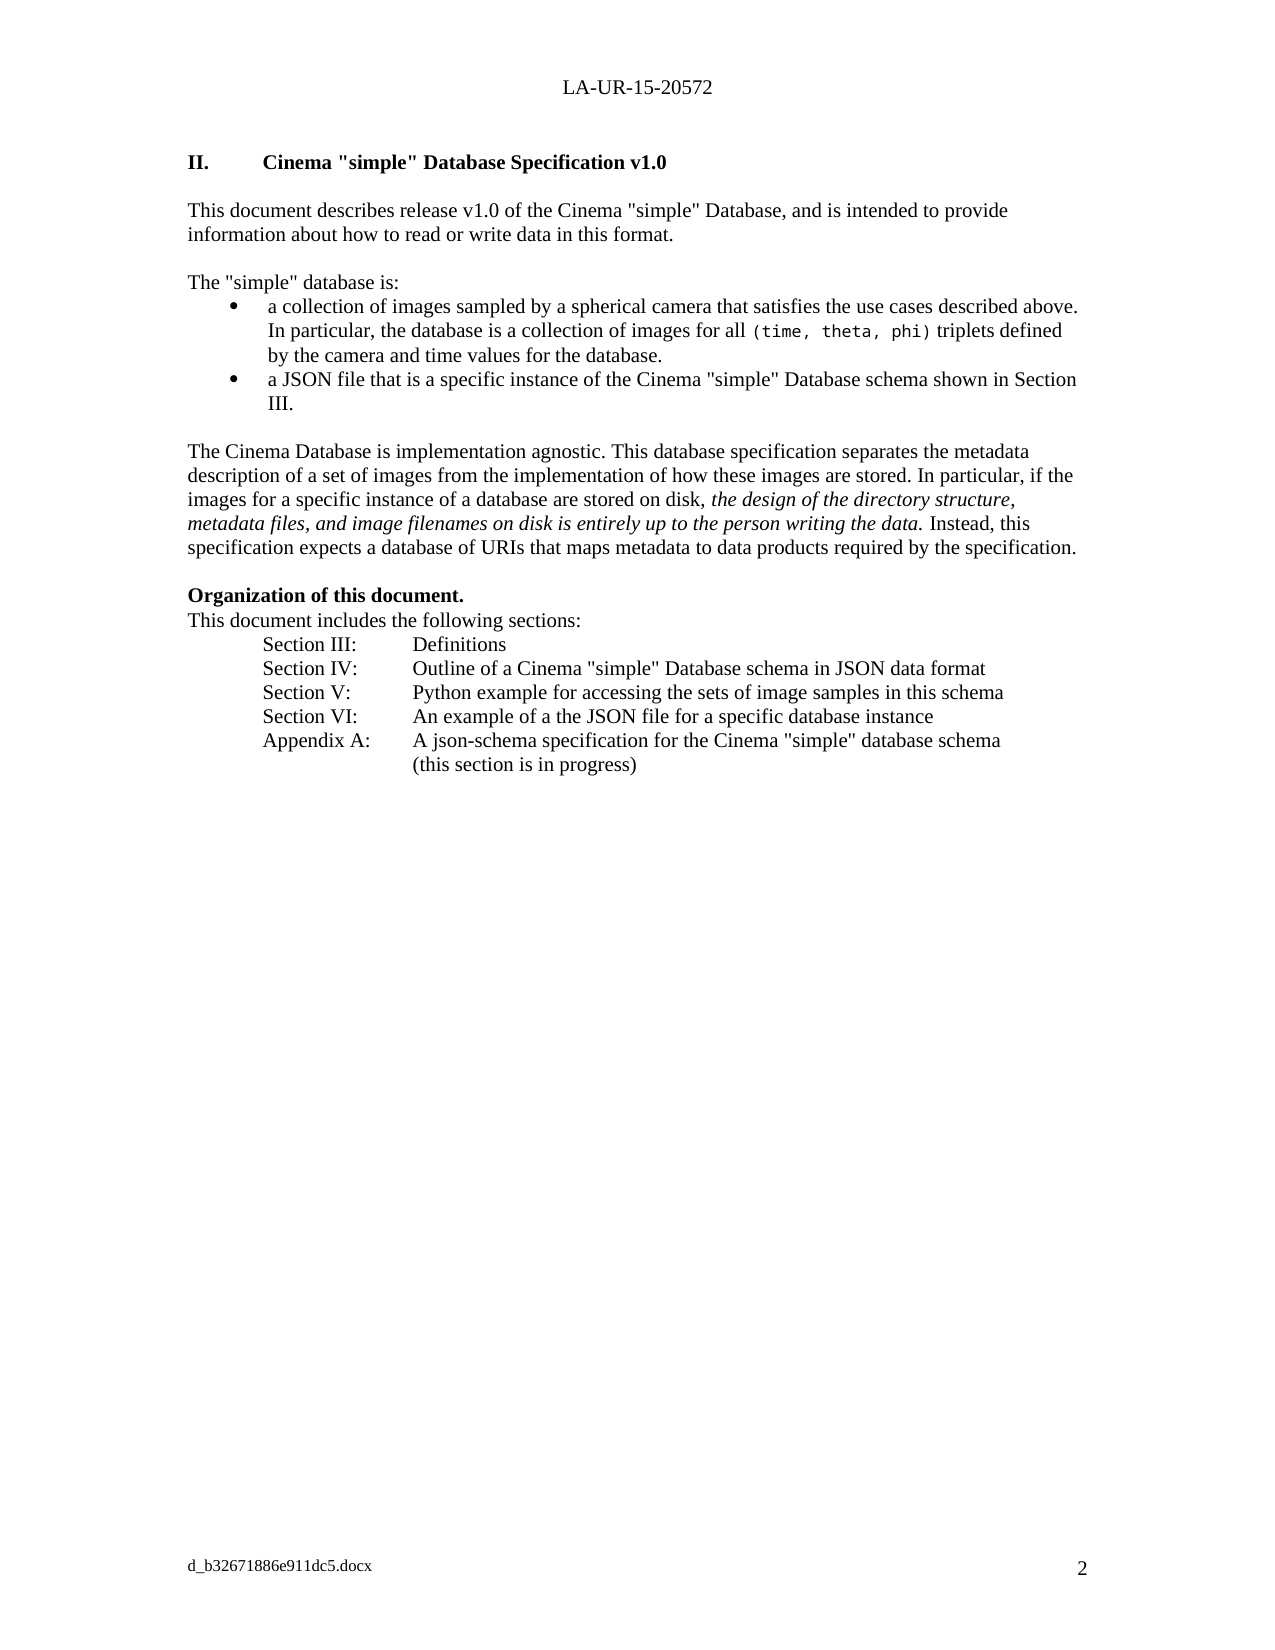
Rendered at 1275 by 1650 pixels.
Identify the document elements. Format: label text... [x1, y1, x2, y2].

text II. Cinema "simple" Database Specification v1.0 [187, 150, 1087, 174]
text This document includes the following sections: [187, 607, 1087, 632]
text Section VI: An example of a the JSON file for a specific database instance [187, 704, 1087, 728]
text Section V: Python example for accessing the sets of image samples in this schema [187, 680, 1087, 704]
text Section III: Definitions [187, 632, 1087, 656]
text Appendix A: A json-schema specification for the Cinema "simple" database schema [187, 728, 1087, 752]
text Organization of this document. [187, 583, 1087, 607]
text This document describes release v1.0 of the Cinema "simple" Database, and is intended to provide information about how to read or write data in this format. [187, 198, 1087, 246]
text Section IV: Outline of a Cinema "simple" Database schema in JSON data format [187, 656, 1087, 680]
text (this section is in progress) [187, 752, 1087, 776]
text The "simple" database is: [187, 270, 1087, 294]
list a collection of images sampled by a spherical camera that satisfies the use cases described above. In particular, the database is a collection of images for all (time, theta, phi) triplets defined by the camera and time values for the database. [230, 294, 1087, 367]
text The Cinema Database is implementation agnostic. This database specification separates the metadata description of a set of images from the implementation of how these images are stored. In particular, if the images for a specific instance of a database are stored on disk, the design of the directory structure, metadata files, and image filenames on disk is entirely up to the person writing the data. Instead, this specification expects a database of URIs that maps metadata to data products required by the specification. [187, 439, 1087, 559]
list a JSON file that is a specific instance of the Cinema "simple" Database schema shown in Section III. [230, 367, 1087, 415]
